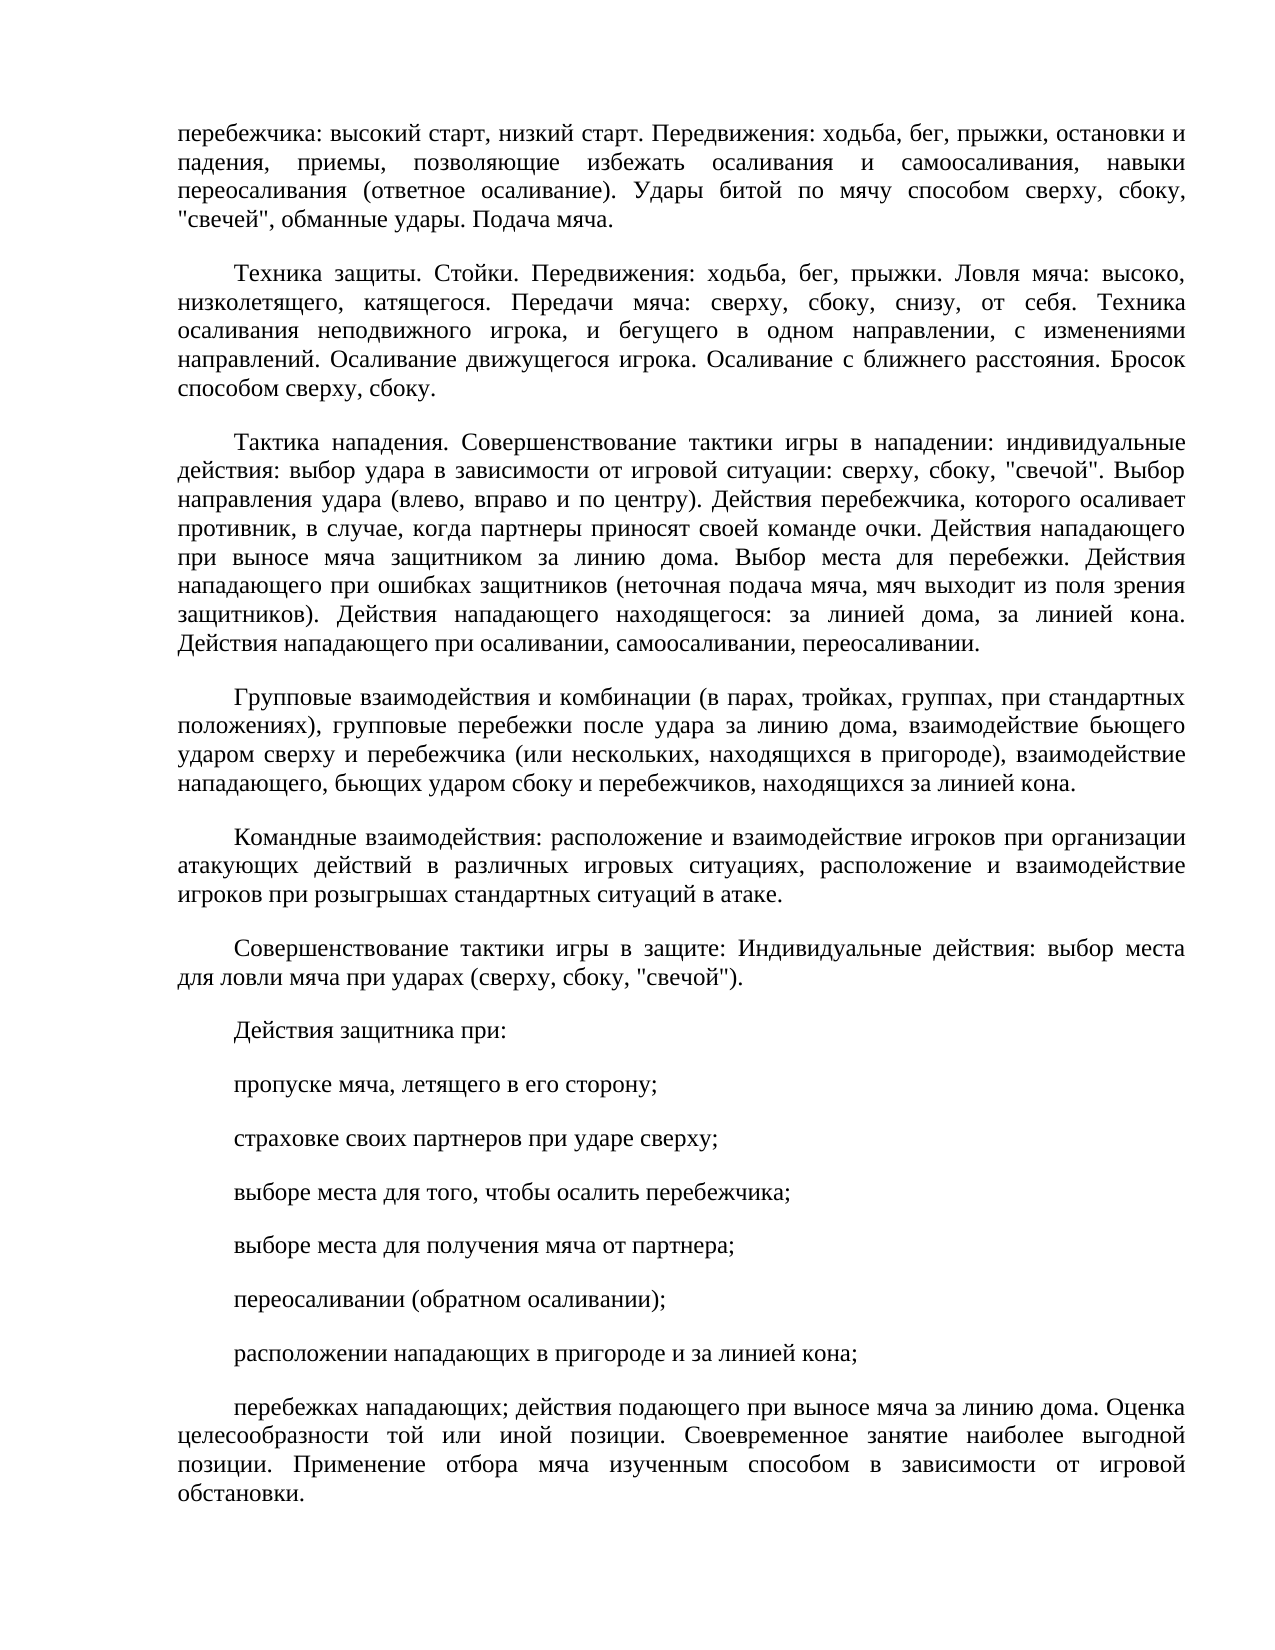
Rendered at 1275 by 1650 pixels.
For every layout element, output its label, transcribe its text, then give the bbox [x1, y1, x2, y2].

text Действия защитника при: [177, 1016, 1186, 1044]
text выборе места для того, чтобы осалить перебежчика; [177, 1177, 1186, 1206]
text Тактика нападения. Совершенствование тактики игры в нападении: индивидуальные действия: выбор удара в зависимости от игровой ситуации: сверху, сбоку, "свечой". Выбор направления удара (влево, вправо и по центру). Действия перебежчика, которого осаливает противник, в случае, когда партнеры приносят своей команде очки. Действия нападающего при выносе мяча защитником за линию дома. Выбор места для перебежки. Действия нападающего при ошибках защитников (неточная подача мяча, мяч выходит из поля зрения защитников). Действия нападающего находящегося: за линией дома, за линией кона. Действия нападающего при осаливании, самоосаливании, переосаливании. [177, 427, 1186, 657]
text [177, 118, 1186, 233]
text Совершенствование тактики игры в защите: Индивидуальные действия: выбор места для ловли мяча при ударах (сверху, сбоку, "свечой"). [177, 933, 1186, 991]
text расположении нападающих в пригороде и за линией кона; [177, 1338, 1186, 1367]
text Групповые взаимодействия и комбинации (в парах, тройках, группах, при стандартных положениях), групповые перебежки после удара за линию дома, взаимодействие бьющего ударом сверху и перебежчика (или нескольких, находящихся в пригороде), взаимодействие нападающего, бьющих ударом сбоку и перебежчиков, находящихся за линией кона. [177, 682, 1186, 797]
text Техника защиты. Стойки. Передвижения: ходьба, бег, прыжки. Ловля мяча: высоко, низколетящего, катящегося. Передачи мяча: сверху, сбоку, снизу, от себя. Техника осаливания неподвижного игрока, и бегущего в одном направлении, с изменениями направлений. Осаливание движущегося игрока. Осаливание с ближнего расстояния. Бросок способом сверху, сбоку. [177, 258, 1186, 402]
text выборе места для получения мяча от партнера; [177, 1231, 1186, 1259]
text Командные взаимодействия: расположение и взаимодействие игроков при организации атакующих действий в различных игровых ситуациях, расположение и взаимодействие игроков при розыгрышах стандартных ситуаций в атаке. [177, 822, 1186, 908]
text страховке своих партнеров при ударе сверху; [177, 1123, 1186, 1152]
text переосаливании (обратном осаливании); [177, 1284, 1186, 1313]
text пропуске мяча, летящего в его сторону; [177, 1069, 1186, 1098]
text перебежках нападающих; действия подающего при выносе мяча за линию дома. Оценка целесообразности той или иной позиции. Своевременное занятие наиболее выгодной позиции. Применение отбора мяча изученным способом в зависимости от игровой обстановки. [177, 1392, 1186, 1507]
